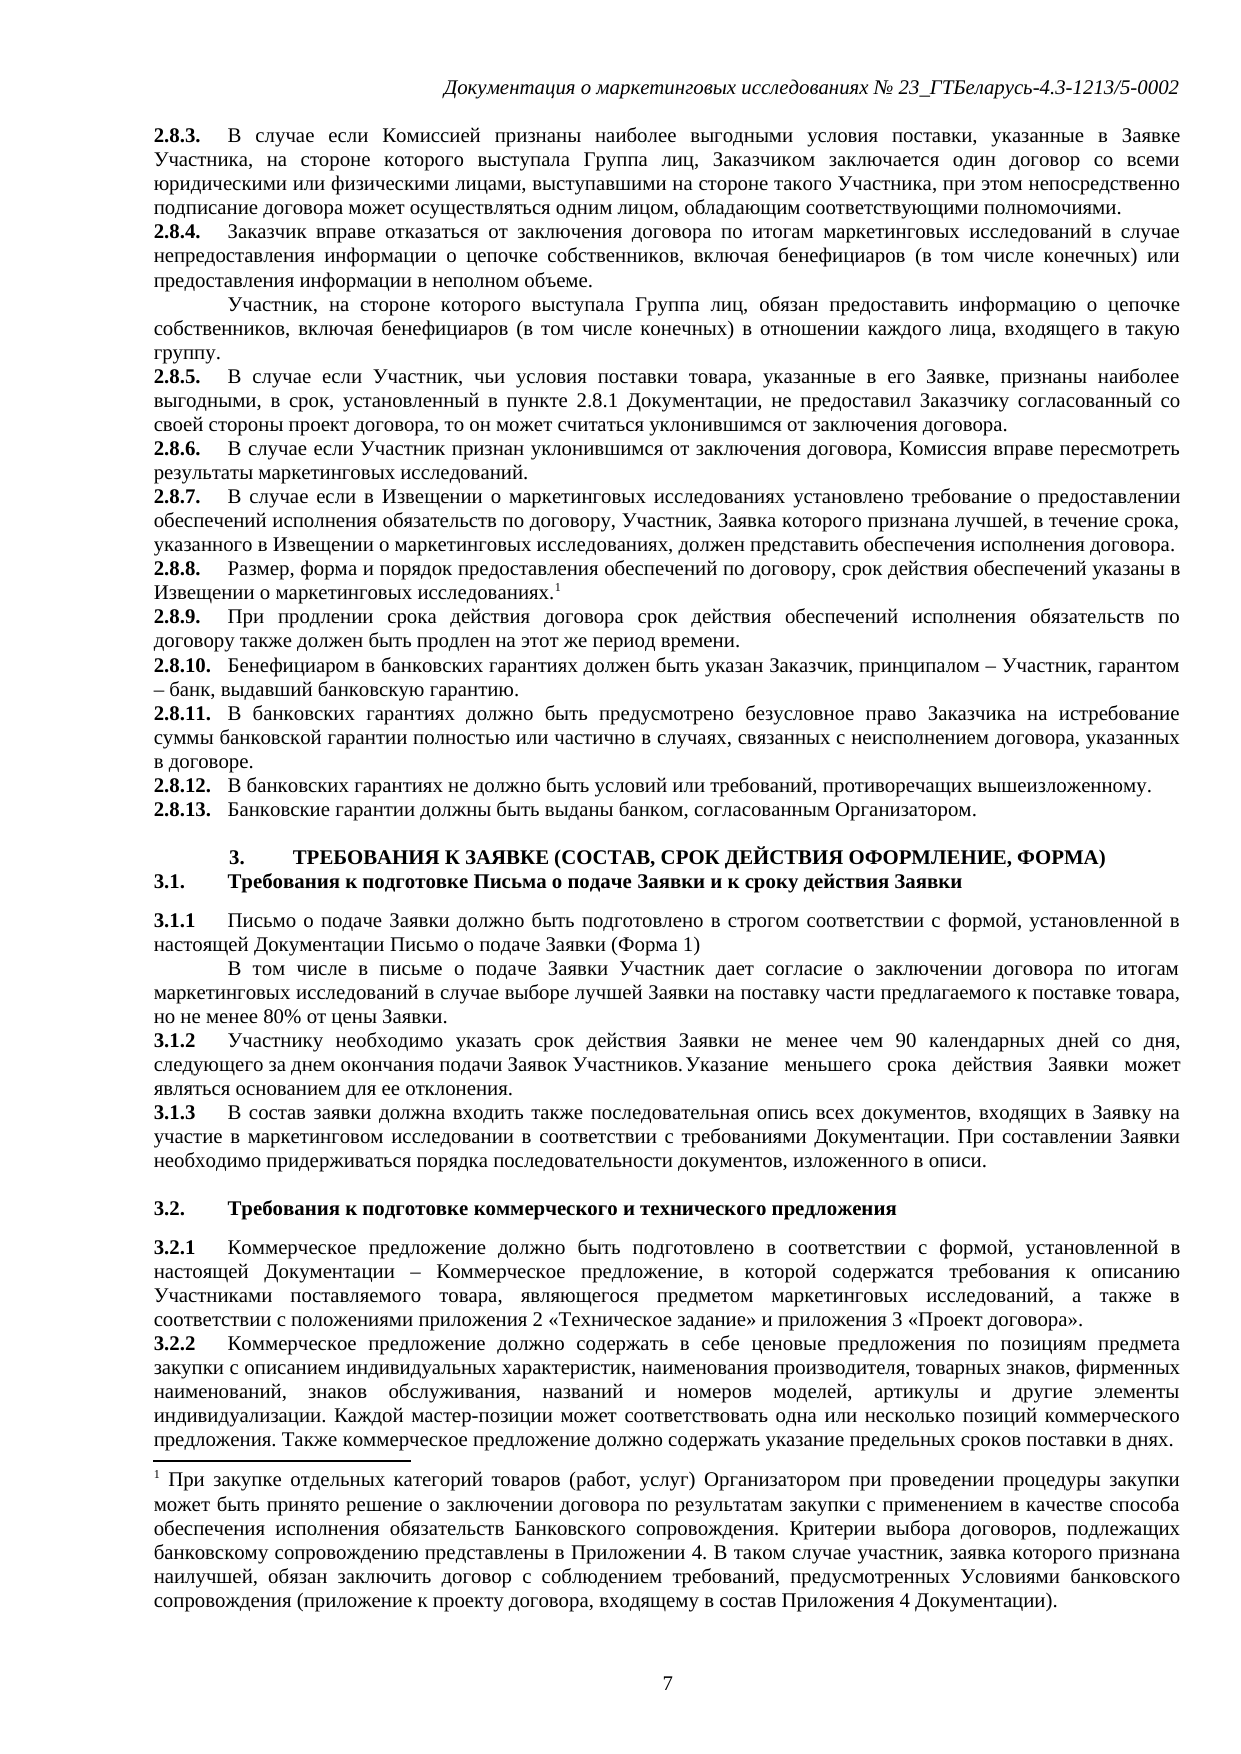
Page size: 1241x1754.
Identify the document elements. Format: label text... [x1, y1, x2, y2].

list В случае если Участник признан уклонившимся от заключения договора, Комиссия вправе пересмотреть результаты маркетинговых исследований. [153, 436, 1181, 484]
list В банковских гарантиях не должно быть условий или требований, противоречащих вышеизложенному. [153, 773, 1181, 797]
list Банковские гарантии должны быть выданы банком, согласованным Организатором. [153, 797, 1181, 821]
list Коммерческое предложение должно содержать в себе ценовые предложения по позициям предмета закупки с описанием индивидуальных характеристик, наименования производителя, товарных знаков, фирменных наименований, знаков обслуживания, названий и номеров моделей, артикулы и другие элементы индивидуализации. Каждой мастер-позиции может соответствовать одна или несколько позиций коммерческого предложения. Также коммерческое предложение должно содержать указание предельных сроков поставки в днях. [153, 1331, 1181, 1451]
list Требования к подготовке Письма о подаче Заявки и к сроку действия Заявки [153, 869, 1181, 893]
list Коммерческое предложение должно быть подготовлено в соответствии с формой, установленной в настоящей Документации – Коммерческое предложение, в которой содержатся требования к описанию Участниками поставляемого товара, являющегося предметом маркетинговых исследований, а также в соответствии с положениями приложения 2 «Техническое задание» и приложения 3 «Проект договора». [153, 1235, 1181, 1331]
text В том числе в письме о подаче Заявки Участник дает согласие о заключении договора по итогам маркетинговых исследований в случае выборе лучшей Заявки на поставку части предлагаемого к поставке товара, но не менее 80% от цены Заявки. [153, 956, 1181, 1028]
text Участник, на стороне которого выступала Группа лиц, обязан предоставить информацию о цепочке собственников, включая бенефициаров (в том числе конечных) в отношении каждого лица, входящего в такую группу. [153, 292, 1181, 364]
list ТРЕБОВАНИЯ К ЗАЯВКЕ (состав, срок действия оформление, форма) [153, 845, 1181, 869]
list В случае если Участник, чьи условия поставки товара, указанные в его Заявке, признаны наиболее выгодными, в срок, установленный в пункте 2.8.1 Документации, не предоставил Заказчику согласованный со своей стороны проект договора, то он может считаться уклонившимся от заключения договора. [153, 364, 1181, 436]
list В случае если Комиссией признаны наиболее выгодными условия поставки, указанные в Заявке Участника, на стороне которого выступала Группа лиц, Заказчиком заключается один договор со всеми юридическими или физическими лицами, выступавшими на стороне такого Участника, при этом непосредственно подписание договора может осуществляться одним лицом, обладающим соответствующими полномочиями. [153, 123, 1181, 219]
list В случае если в Извещении о маркетинговых исследованиях установлено требование о предоставлении обеспечений исполнения обязательств по договору, Участник, Заявка которого признана лучшей, в течение срока, указанного в Извещении о маркетинговых исследованиях, должен представить обеспечения исполнения договора. [153, 484, 1181, 556]
list Письмо о подаче Заявки должно быть подготовлено в строгом соответствии с формой, установленной в настоящей Документации Письмо о подаче Заявки (Форма 1) [153, 907, 1181, 956]
list При продлении срока действия договора срок действия обеспечений исполнения обязательств по договору также должен быть продлен на этот же период времени. [153, 604, 1181, 652]
list Размер, форма и порядок предоставления обеспечений по договору, срок действия обеспечений указаны в Извещении о маркетинговых исследованиях. [153, 556, 1181, 604]
list В состав заявки должна входить также последовательная опись всех документов, входящих в Заявку на участие в маркетинговом исследовании в соответствии с требованиями Документации. При составлении Заявки необходимо придерживаться порядка последовательности документов, изложенного в описи. [153, 1100, 1181, 1172]
list В банковских гарантиях должно быть предусмотрено безусловное право Заказчика на истребование суммы банковской гарантии полностью или частично в случаях, связанных с неисполнением договора, указанных в договоре. [153, 701, 1181, 773]
list Заказчик вправе отказаться от заключения договора по итогам маркетинговых исследований в случае непредоставления информации о цепочке собственников, включая бенефициаров (в том числе конечных) или предоставления информации в неполном объеме. [153, 219, 1181, 292]
list Требования к подготовке коммерческого и технического предложения [153, 1196, 1181, 1220]
list Бенефициаром в банковских гарантиях должен быть указан Заказчик, принципалом – Участник, гарантом – банк, выдавший банковскую гарантию. [153, 652, 1181, 701]
list Участнику необходимо указать срок действия Заявки не менее чем 90 календарных дней со дня, следующего за днем окончания подачи Заявок Участников. Указание меньшего срока действия Заявки может являться основанием для ее отклонения. [153, 1028, 1181, 1100]
